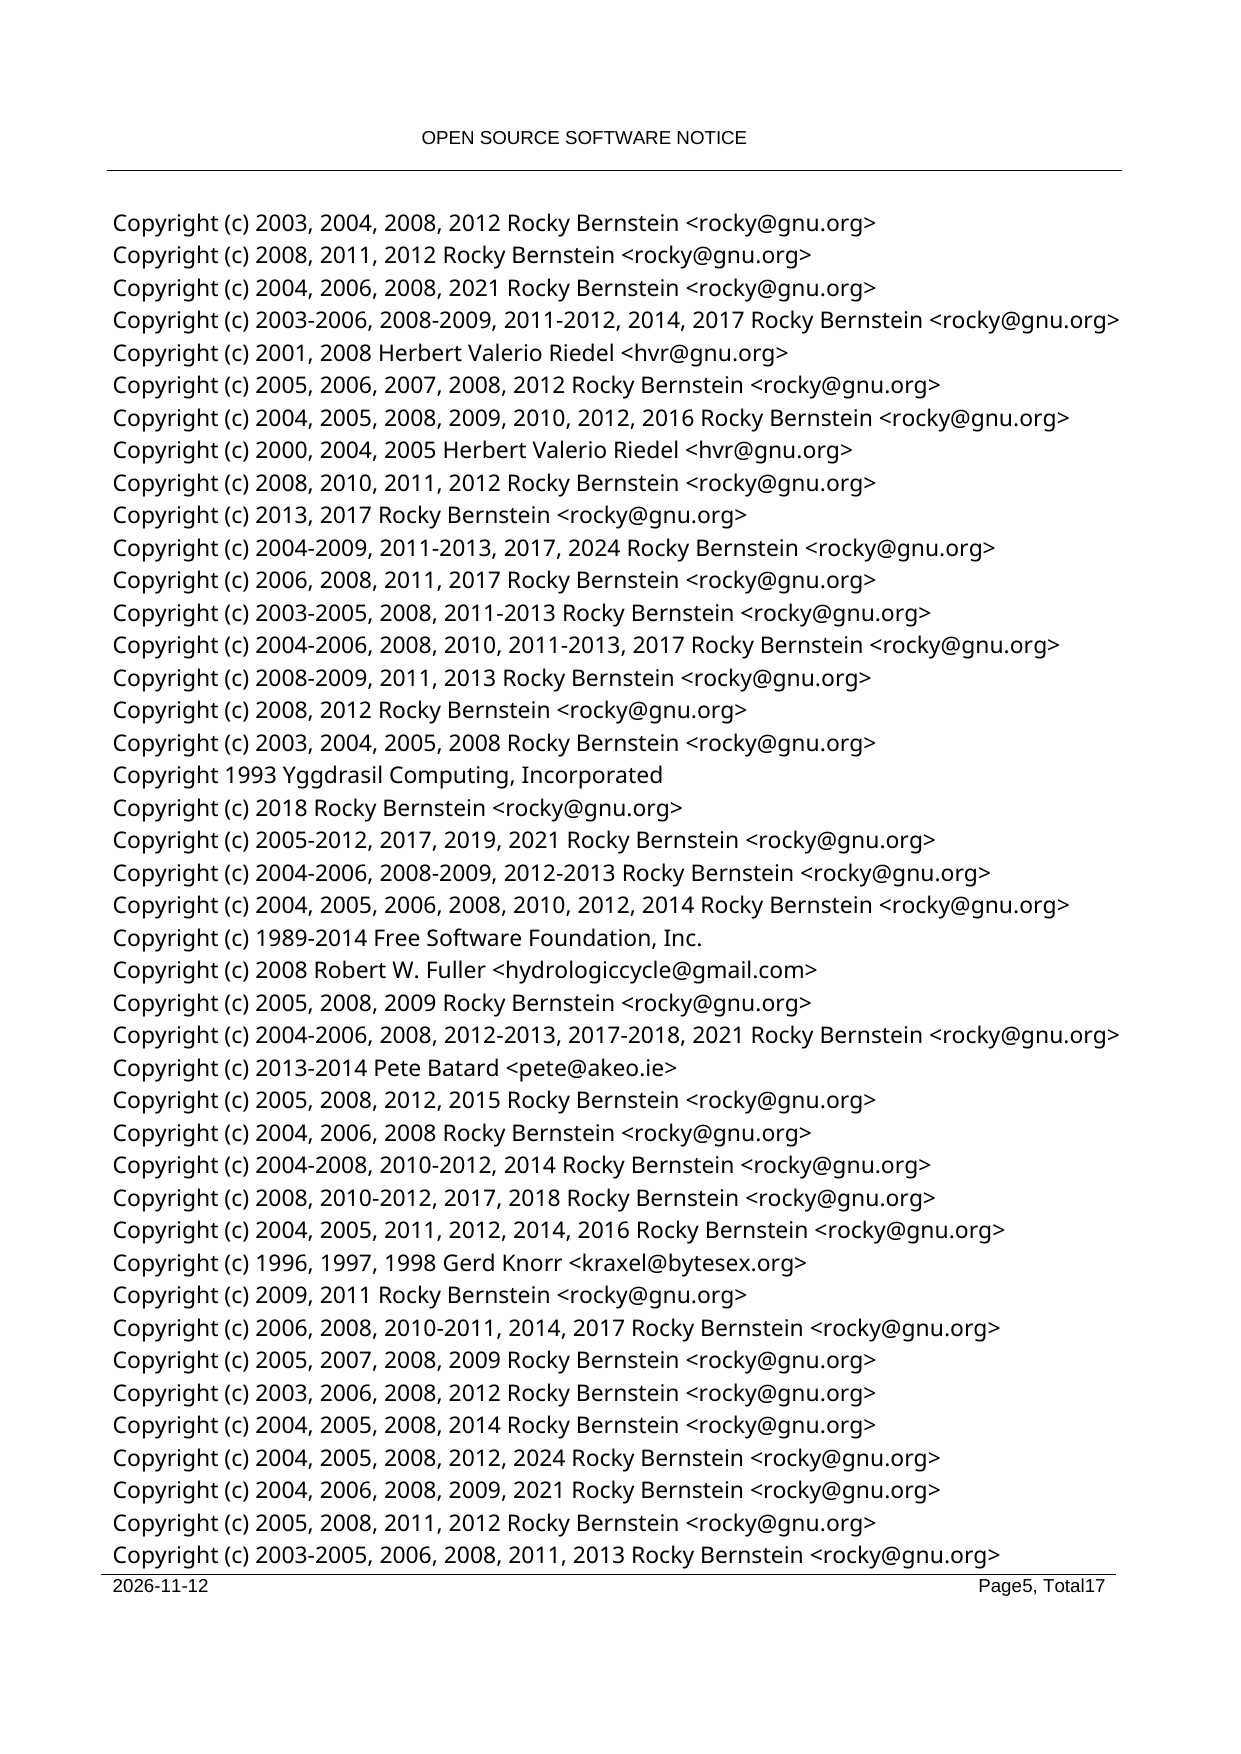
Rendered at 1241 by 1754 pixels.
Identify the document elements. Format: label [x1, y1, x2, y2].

text [112, 206, 1128, 1571]
